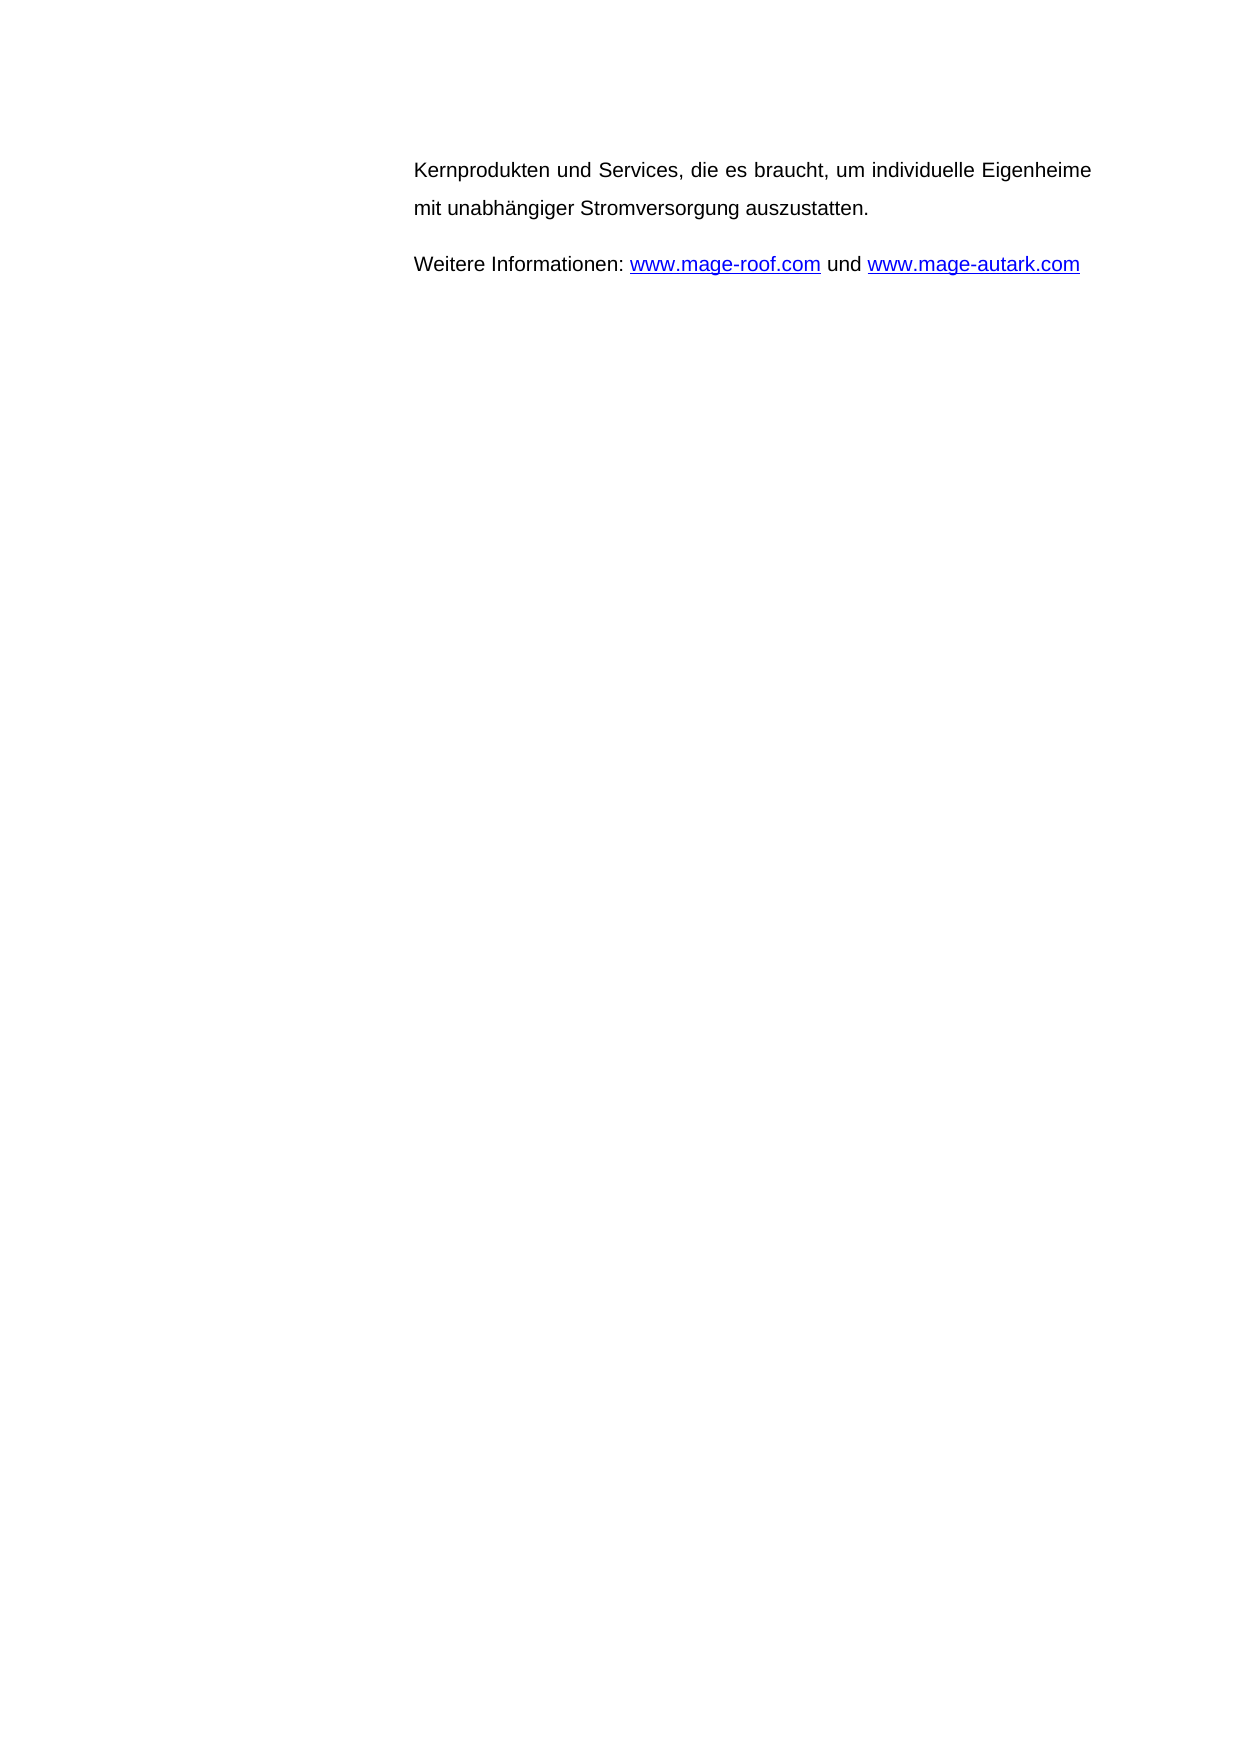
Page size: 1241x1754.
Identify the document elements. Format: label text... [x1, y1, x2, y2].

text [413, 148, 1093, 223]
text Weitere Informationen: www.mage-roof.com und www.mage-autark.com [413, 241, 1093, 279]
